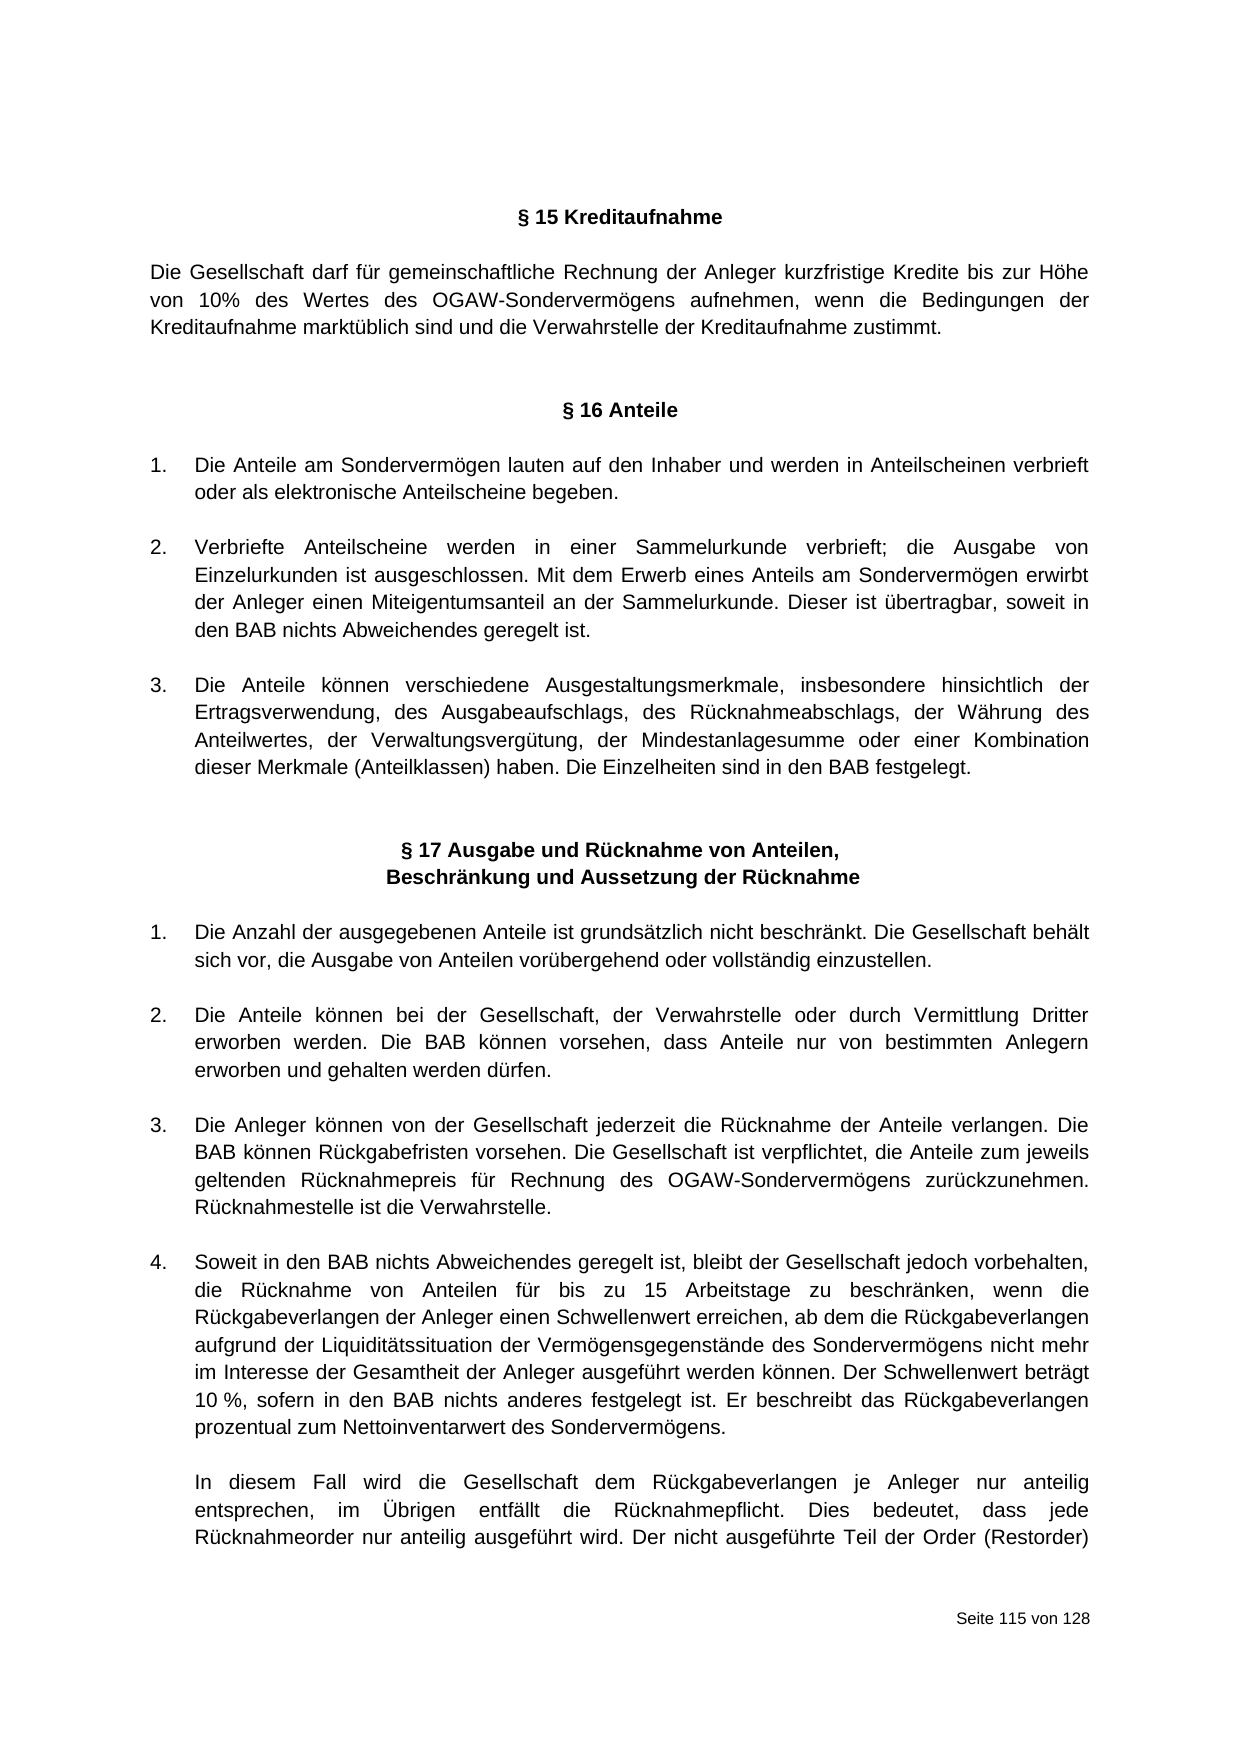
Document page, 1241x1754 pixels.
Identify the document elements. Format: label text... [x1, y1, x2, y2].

text § 15 Kreditaufnahme [150, 205, 1090, 229]
list Die Anteile am Sondervermögen lauten auf den Inhaber und werden in Anteilscheinen verbrieft oder als elektronische Anteilscheine begeben. [150, 452, 1090, 504]
text 1. Die Anzahl der ausgegebenen Anteile ist grundsätzlich nicht beschränkt. Die Gesellschaft behält sich vor, die Ausgabe von Anteilen vorübergehend oder vollständig einzustellen. [150, 920, 1090, 971]
text § 16 Anteile [150, 397, 1090, 421]
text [194, 1470, 1090, 1549]
text Die Gesellschaft darf für gemeinschaftliche Rechnung der Anleger kurzfristige Kredite bis zur Höhe von 10% des Wertes des OGAW-Sondervermögens aufnehmen, wenn die Bedingungen der Kreditaufnahme marktüblich sind und die Verwahrstelle der Kreditaufnahme zustimmt. [150, 260, 1090, 339]
text 3. Die Anleger können von der Gesellschaft jederzeit die Rücknahme der Anteile verlangen. Die BAB können Rückgabefristen vorsehen. Die Gesellschaft ist verpflichtet, die Anteile zum jeweils geltenden Rücknahmepreis für Rechnung des OGAW-Sondervermögens zurückzunehmen. Rücknahmestelle ist die Verwahrstelle. [150, 1112, 1090, 1219]
text 2. Die Anteile können bei der Gesellschaft, der Verwahrstelle oder durch Vermittlung Dritter erworben werden. Die BAB können vorsehen, dass Anteile nur von bestimmten Anlegern erworben und gehalten werden dürfen. [150, 1002, 1090, 1081]
list Die Anteile können verschiedene Ausgestaltungsmerkmale, insbesondere hinsichtlich der Ertragsverwendung, des Ausgabeaufschlags, des Rücknahmeabschlags, der Währung des Anteilwertes, der Verwaltungsvergütung, der Mindestanlagesumme oder einer Kombination dieser Merkmale (Anteilklassen) haben. Die Einzelheiten sind in den BAB festgelegt. [150, 672, 1090, 779]
text § 17 Ausgabe und Rücknahme von Anteilen, Beschränkung und Aussetzung der Rücknahme [150, 837, 1090, 889]
list Verbriefte Anteilscheine werden in einer Sammelurkunde verbrieft; die Ausgabe von Einzelurkunden ist ausgeschlossen. Mit dem Erwerb eines Anteils am Sondervermögen erwirbt der Anleger einen Miteigentumsanteil an der Sammelurkunde. Dieser ist übertragbar, soweit in den BAB nichts Abweichendes geregelt ist. [150, 535, 1090, 641]
text 4. Soweit in den BAB nichts Abweichendes geregelt ist, bleibt der Gesellschaft jedoch vorbehalten, die Rücknahme von Anteilen für bis zu 15 Arbeitstage zu beschränken, wenn die Rückgabeverlangen der Anleger einen Schwellenwert erreichen, ab dem die Rückgabeverlangen aufgrund der Liquiditätssituation der Vermögensgegenstände des Sondervermögens nicht mehr im Interesse der Gesamtheit der Anleger ausgeführt werden können. Der Schwellenwert beträgt 10 %, sofern in den BAB nichts anderes festgelegt ist. Er beschreibt das Rückgabeverlangen prozentual zum Nettoinventarwert des Sondervermögens. [150, 1250, 1090, 1439]
